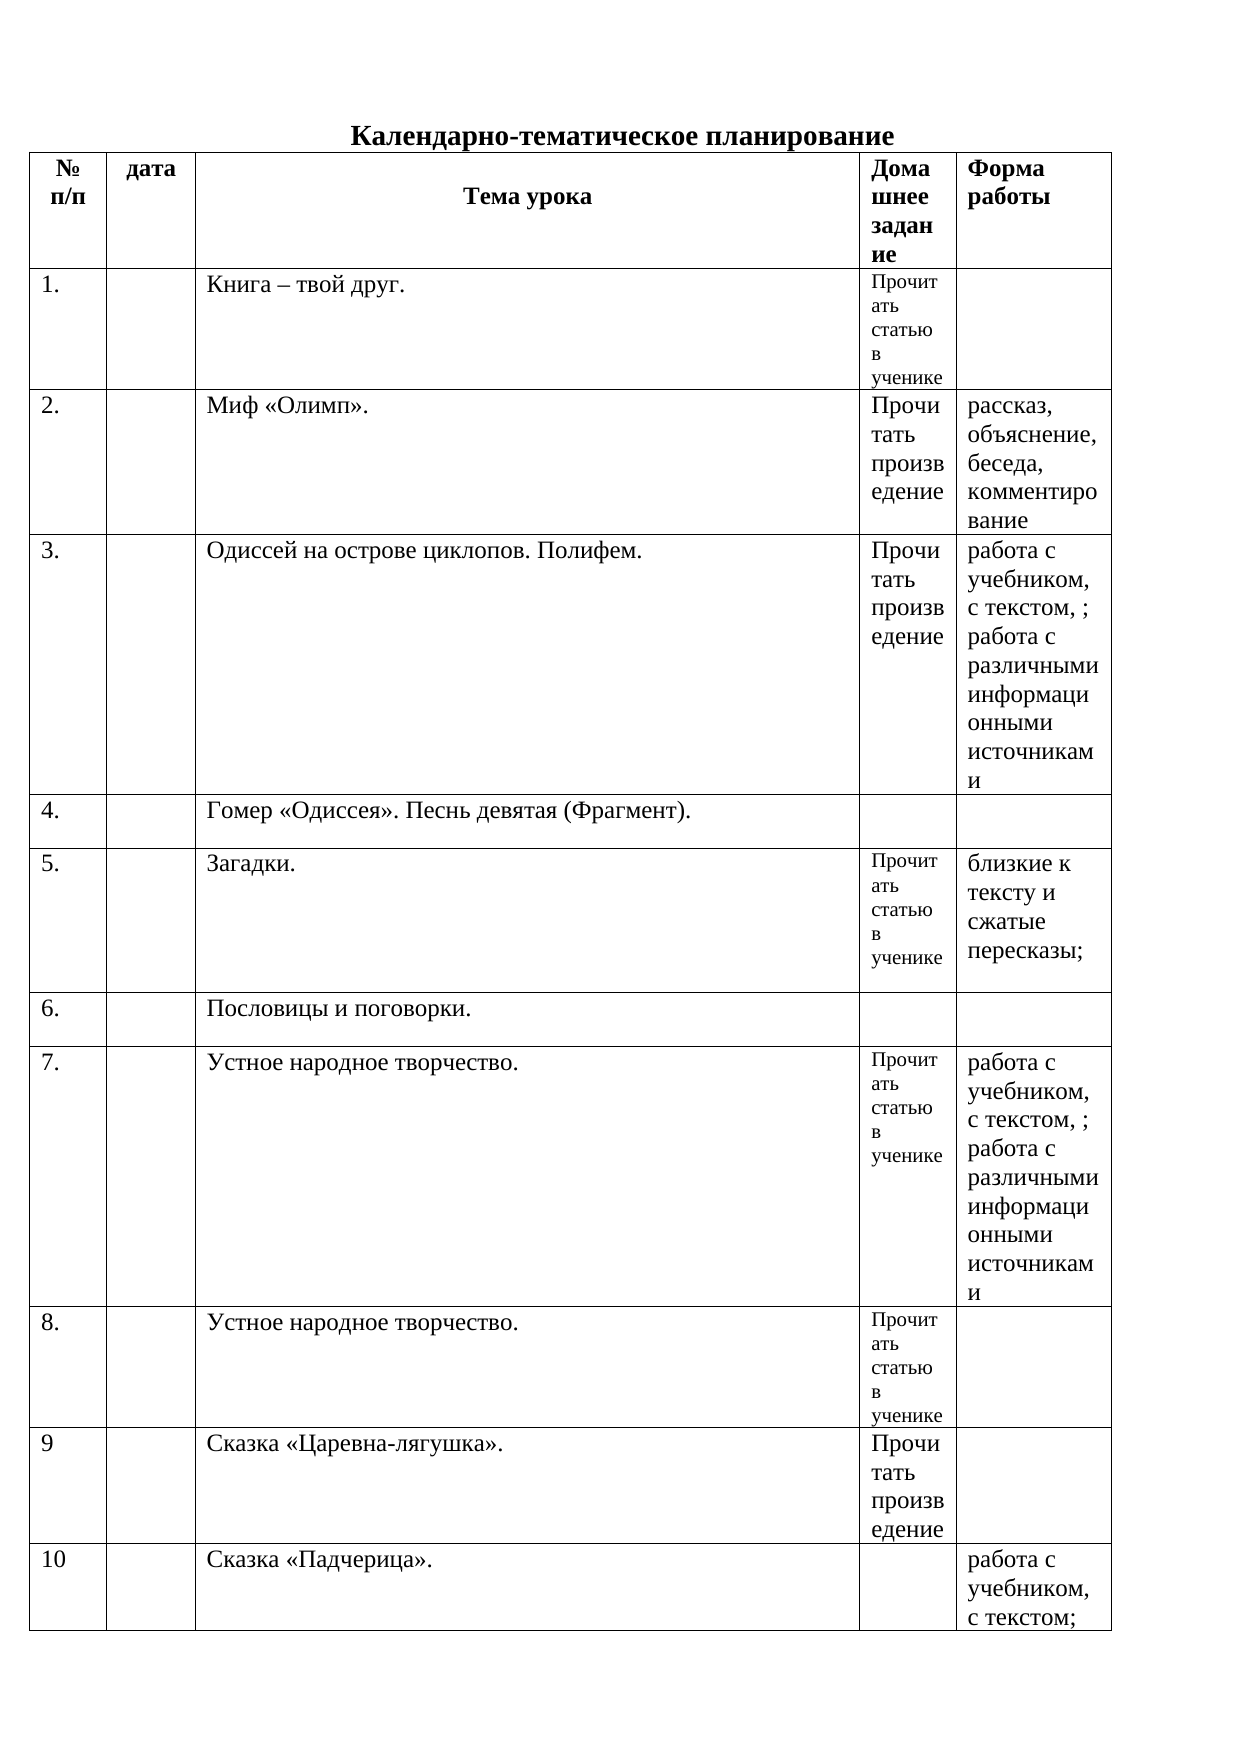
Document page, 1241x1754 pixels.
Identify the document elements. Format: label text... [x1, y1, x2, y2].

table_cell Пословицы и поговорки. [196, 993, 859, 1046]
table_cell [107, 1307, 195, 1427]
table_cell 8. [30, 1307, 106, 1427]
table_header дата [107, 153, 195, 268]
table_cell Прочитать статью в ученике [860, 1047, 956, 1306]
table_cell работа с учебником, с текстом, ; работа с различными информационными источниками [957, 1047, 1111, 1306]
table_cell Прочитать произведение [860, 390, 956, 534]
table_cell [957, 1544, 1111, 1630]
table_cell [107, 535, 195, 794]
table_cell 6. [30, 993, 106, 1046]
table_cell 2. [30, 390, 106, 534]
table_cell 3. [30, 535, 106, 794]
table_header Домашнее задание [860, 153, 956, 268]
table_cell 1. [30, 269, 106, 389]
table_cell [107, 269, 195, 389]
table_cell [957, 269, 1111, 389]
table_cell 9 [30, 1428, 106, 1543]
table_cell Прочитать статью в ученике [860, 1307, 956, 1427]
table_cell [107, 1544, 195, 1630]
table_cell [107, 993, 195, 1046]
table_cell Книга – твой друг. [196, 269, 859, 389]
table_cell [107, 795, 195, 847]
table_cell Прочитать произведение [860, 1428, 956, 1543]
table_cell Загадки. [196, 849, 859, 992]
table_cell [860, 1544, 956, 1630]
table_cell [860, 993, 956, 1046]
table_cell [957, 795, 1111, 847]
table_cell 4. [30, 795, 106, 847]
table_cell 5. [30, 849, 106, 992]
table_cell [107, 1047, 195, 1306]
table_cell [107, 390, 195, 534]
table_cell Сказка «Царевна-лягушка». [196, 1428, 859, 1543]
table_cell [860, 795, 956, 847]
table_header Форма работы [957, 153, 1111, 268]
table_cell Устное народное творчество. [196, 1047, 859, 1306]
table_cell [107, 849, 195, 992]
table_cell [957, 1428, 1111, 1543]
table_cell Устное народное творчество. [196, 1307, 859, 1427]
table_cell [957, 993, 1111, 1046]
table_cell работа с учебником, с текстом, ; работа с различными информационными источниками [957, 535, 1111, 794]
table_cell Сказка «Падчерица». [196, 1544, 859, 1630]
text Календарно-тематическое планирование [29, 118, 1152, 152]
table_cell близкие к тексту и сжатые пересказы; [957, 849, 1111, 992]
table_cell 7. [30, 1047, 106, 1306]
table_cell Миф «Олимп». [196, 390, 859, 534]
table_cell Одиссей на острове циклопов. Полифем. [196, 535, 859, 794]
table_cell Гомер «Одиссея». Песнь девятая (Фрагмент). [196, 795, 859, 847]
table_cell 10 [30, 1544, 106, 1630]
table_cell рассказ, объяснение, беседа, комментирование [957, 390, 1111, 534]
table_cell Прочитать статью в ученике [860, 269, 956, 389]
table_cell Прочитать статью в ученике [860, 849, 956, 992]
table_cell [957, 1307, 1111, 1427]
table_cell [107, 1428, 195, 1543]
table_header № п/п [30, 153, 106, 268]
table_header Тема урока [196, 153, 859, 268]
table_cell Прочитать произведение [860, 535, 956, 794]
